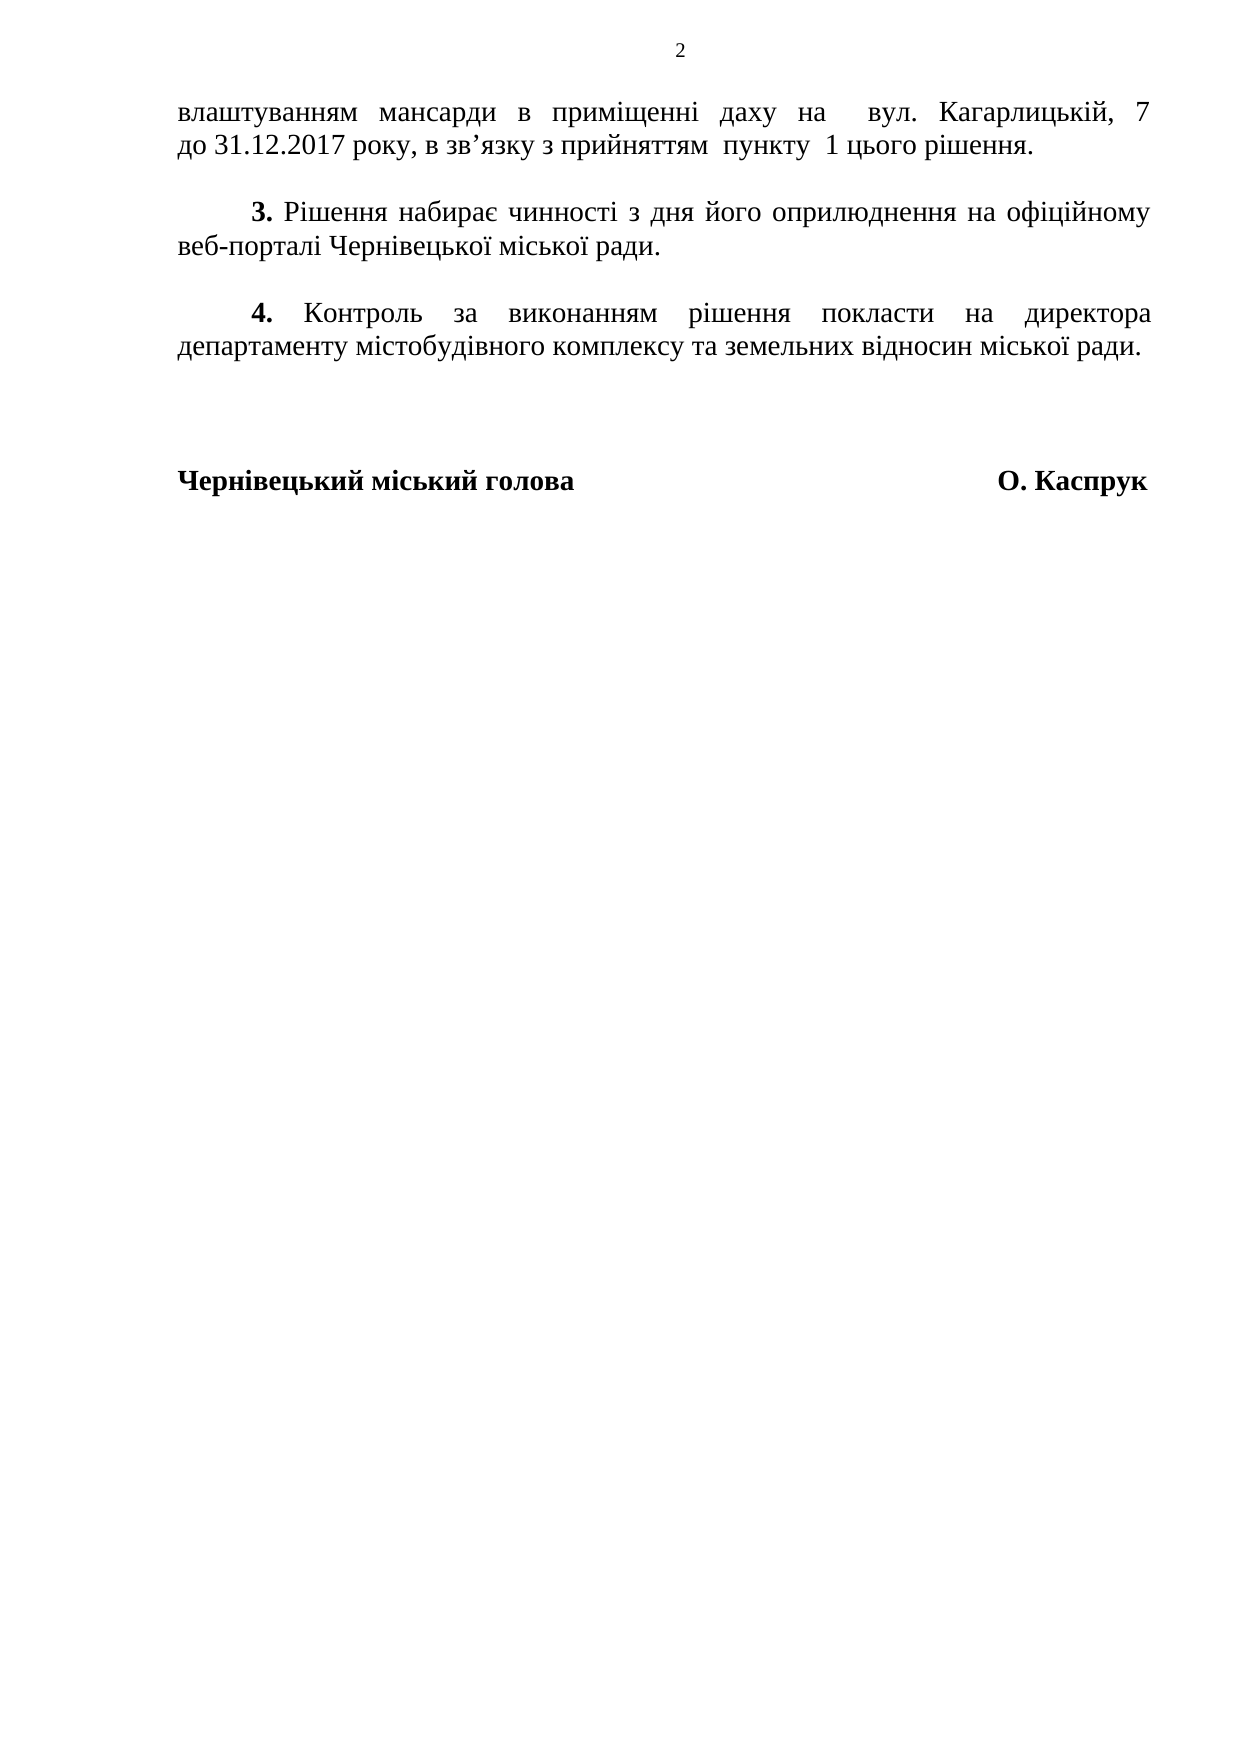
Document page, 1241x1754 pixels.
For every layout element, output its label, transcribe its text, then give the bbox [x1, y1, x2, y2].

text Чернівецький міський голова О. Каспрук [177, 463, 1152, 496]
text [177, 94, 1152, 161]
text 4. Контроль за виконанням рішення покласти на директора департаменту містобудівного комплексу та земельних відносин міської ради. [177, 295, 1152, 362]
text 3. Рішення набирає чинності з дня його оприлюднення на офіційному веб-порталі Чернівецької міської ради. [177, 194, 1152, 261]
